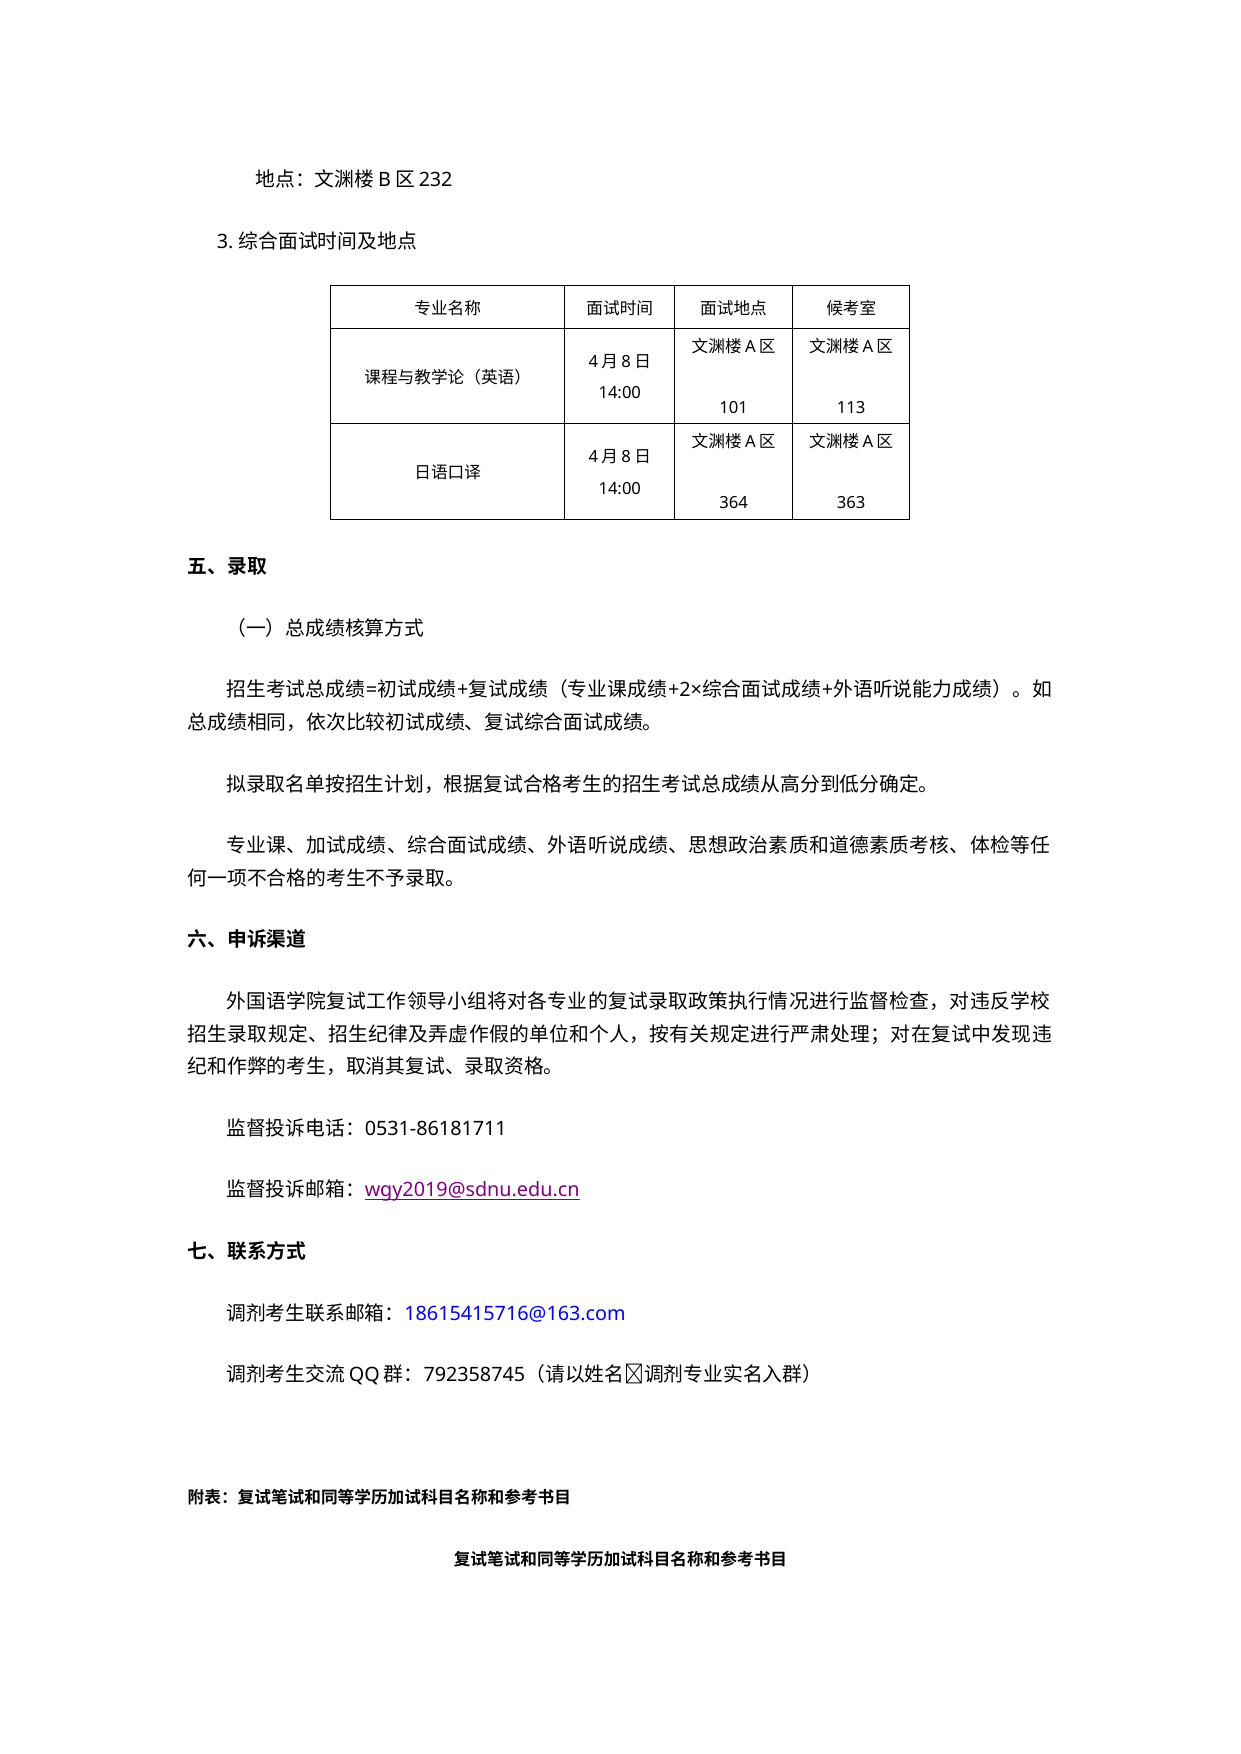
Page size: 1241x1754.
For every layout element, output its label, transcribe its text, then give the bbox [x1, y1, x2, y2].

table_header 专业名称 [331, 286, 564, 328]
table_header 面试时间 [565, 286, 674, 328]
text 外国语学院复试工作领导小组将对各专业的复试录取政策执行情况进行监督检查，对违反学校招生录取规定、招生纪律及弄虚作假的单位和个人，按有关规定进行严肃处理；对在复试中发现违纪和作弊的考生，取消其复试、录取资格。 [187, 984, 1053, 1081]
text 3. 综合面试时间及地点 [187, 224, 1053, 256]
table_header 面试地点 [675, 286, 792, 328]
text 六、申诉渠道 [187, 922, 1053, 954]
table_cell 文渊楼A区 363 [793, 424, 909, 518]
text 五、录取 [187, 549, 1053, 581]
table_cell 文渊楼A区 101 [675, 329, 792, 423]
text 地点：文渊楼B区232 [187, 162, 1053, 194]
table_header 候考室 [793, 286, 909, 328]
table_cell 课程与教学论（英语） [331, 329, 564, 423]
text 拟录取名单按招生计划，根据复试合格考生的招生考试总成绩从高分到低分确定。 [187, 766, 1053, 799]
text 七、联系方式 [187, 1234, 1053, 1266]
table_cell 文渊楼A区 113 [793, 329, 909, 423]
table_cell 4月8日14:00 [565, 424, 674, 518]
text 招生考试总成绩=初试成绩+复试成绩（专业课成绩+2×综合面试成绩+外语听说能力成绩）。如总成绩相同，依次比较初试成绩、复试综合面试成绩。 [187, 672, 1053, 737]
table_cell 4月8日14:00 [565, 329, 674, 423]
table_cell 文渊楼A区 364 [675, 424, 792, 518]
text 监督投诉电话：0531-86181711 [187, 1110, 1053, 1143]
table_cell 日语口译 [331, 424, 564, 518]
text 附表：复试笔试和同等学历加试科目名称和参考书目 [187, 1480, 1053, 1513]
text 调剂考生交流QQ群：792358745（请以姓名➕调剂专业实名入群） [187, 1357, 1053, 1389]
text 专业课、加试成绩、综合面试成绩、外语听说成绩、思想政治素质和道德素质考核、体检等任何一项不合格的考生不予录取。 [187, 828, 1053, 893]
text 复试笔试和同等学历加试科目名称和参考书目 [187, 1542, 1053, 1574]
text 监督投诉邮箱：wgy2019@sdnu.edu.cn [187, 1172, 1053, 1204]
text 调剂考生联系邮箱：18615415716@163.com [187, 1295, 1053, 1328]
text （一）总成绩核算方式 [187, 610, 1053, 643]
